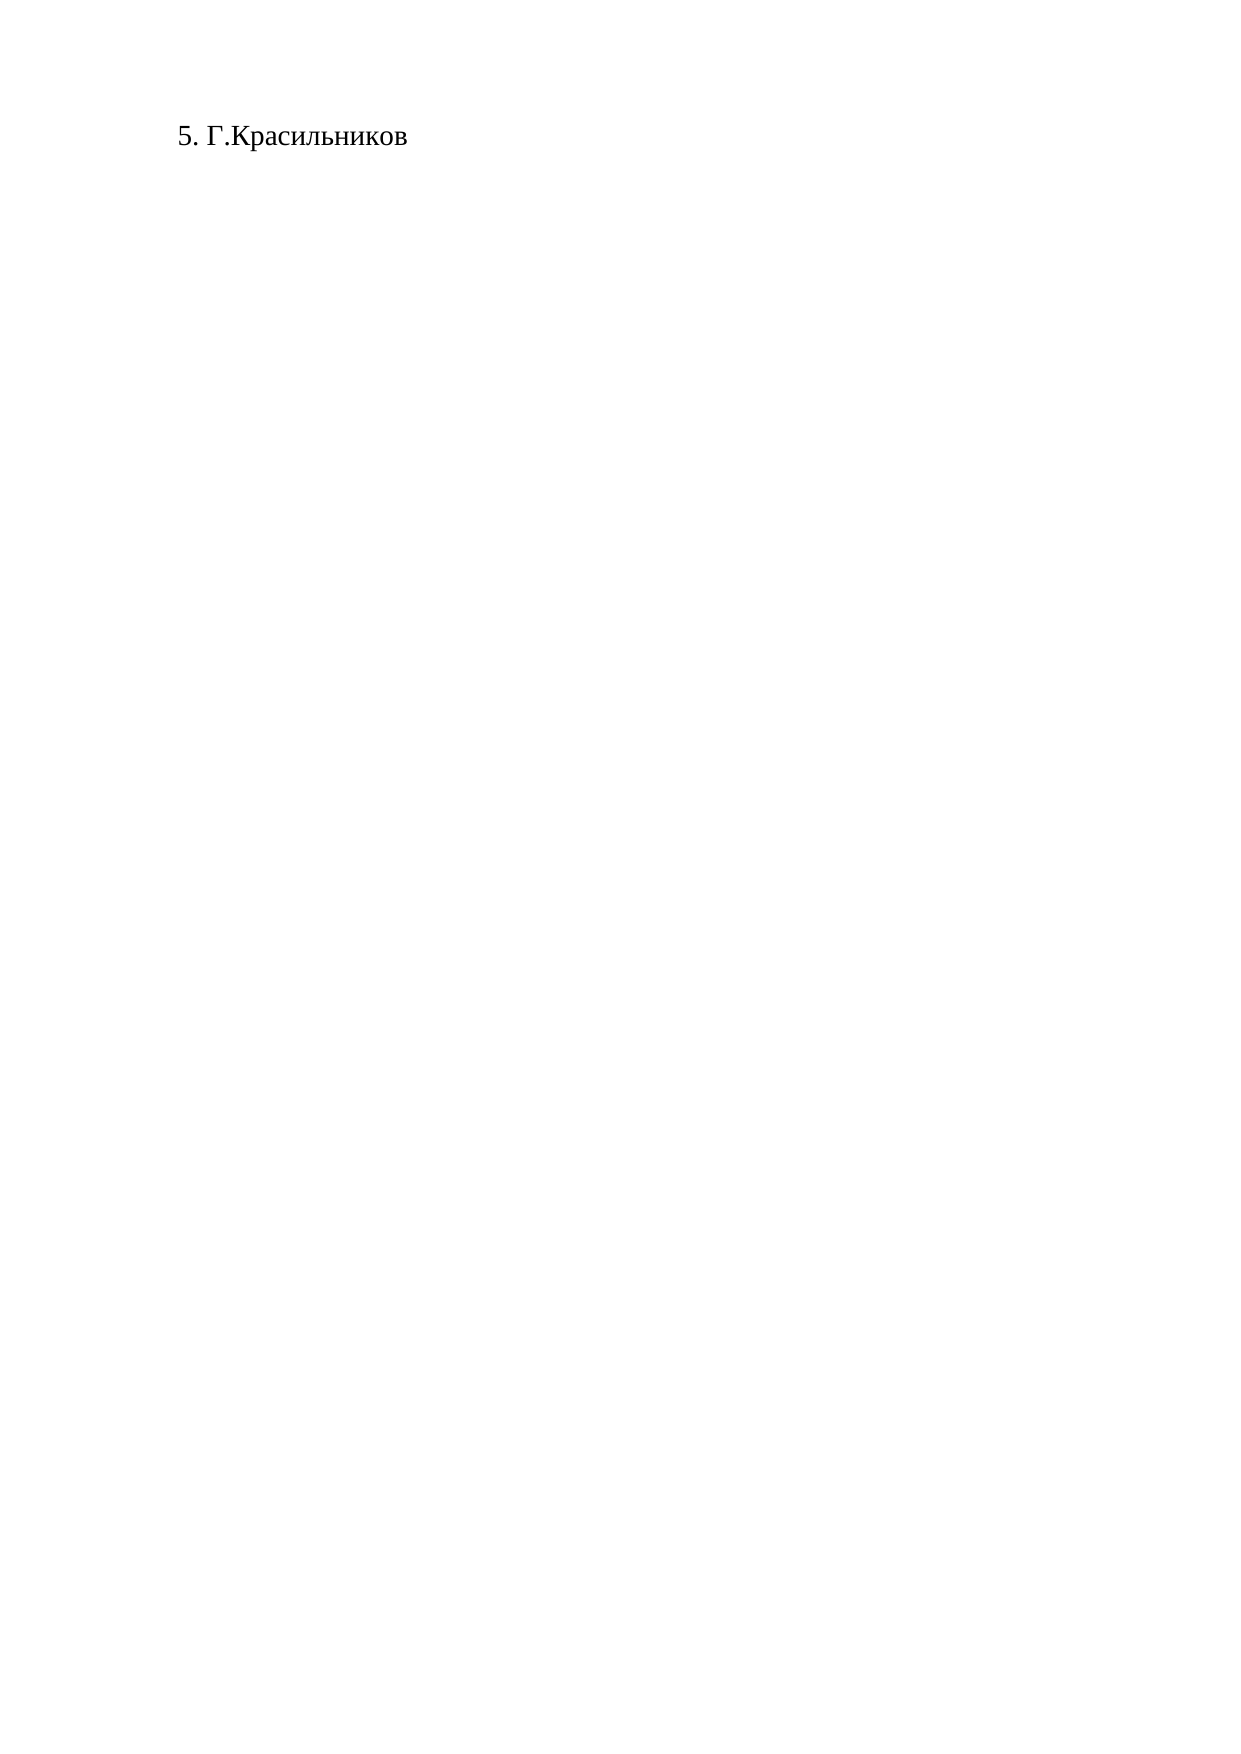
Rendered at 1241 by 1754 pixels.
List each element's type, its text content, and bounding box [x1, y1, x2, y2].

text 5. Г.Красильников [177, 118, 1152, 152]
